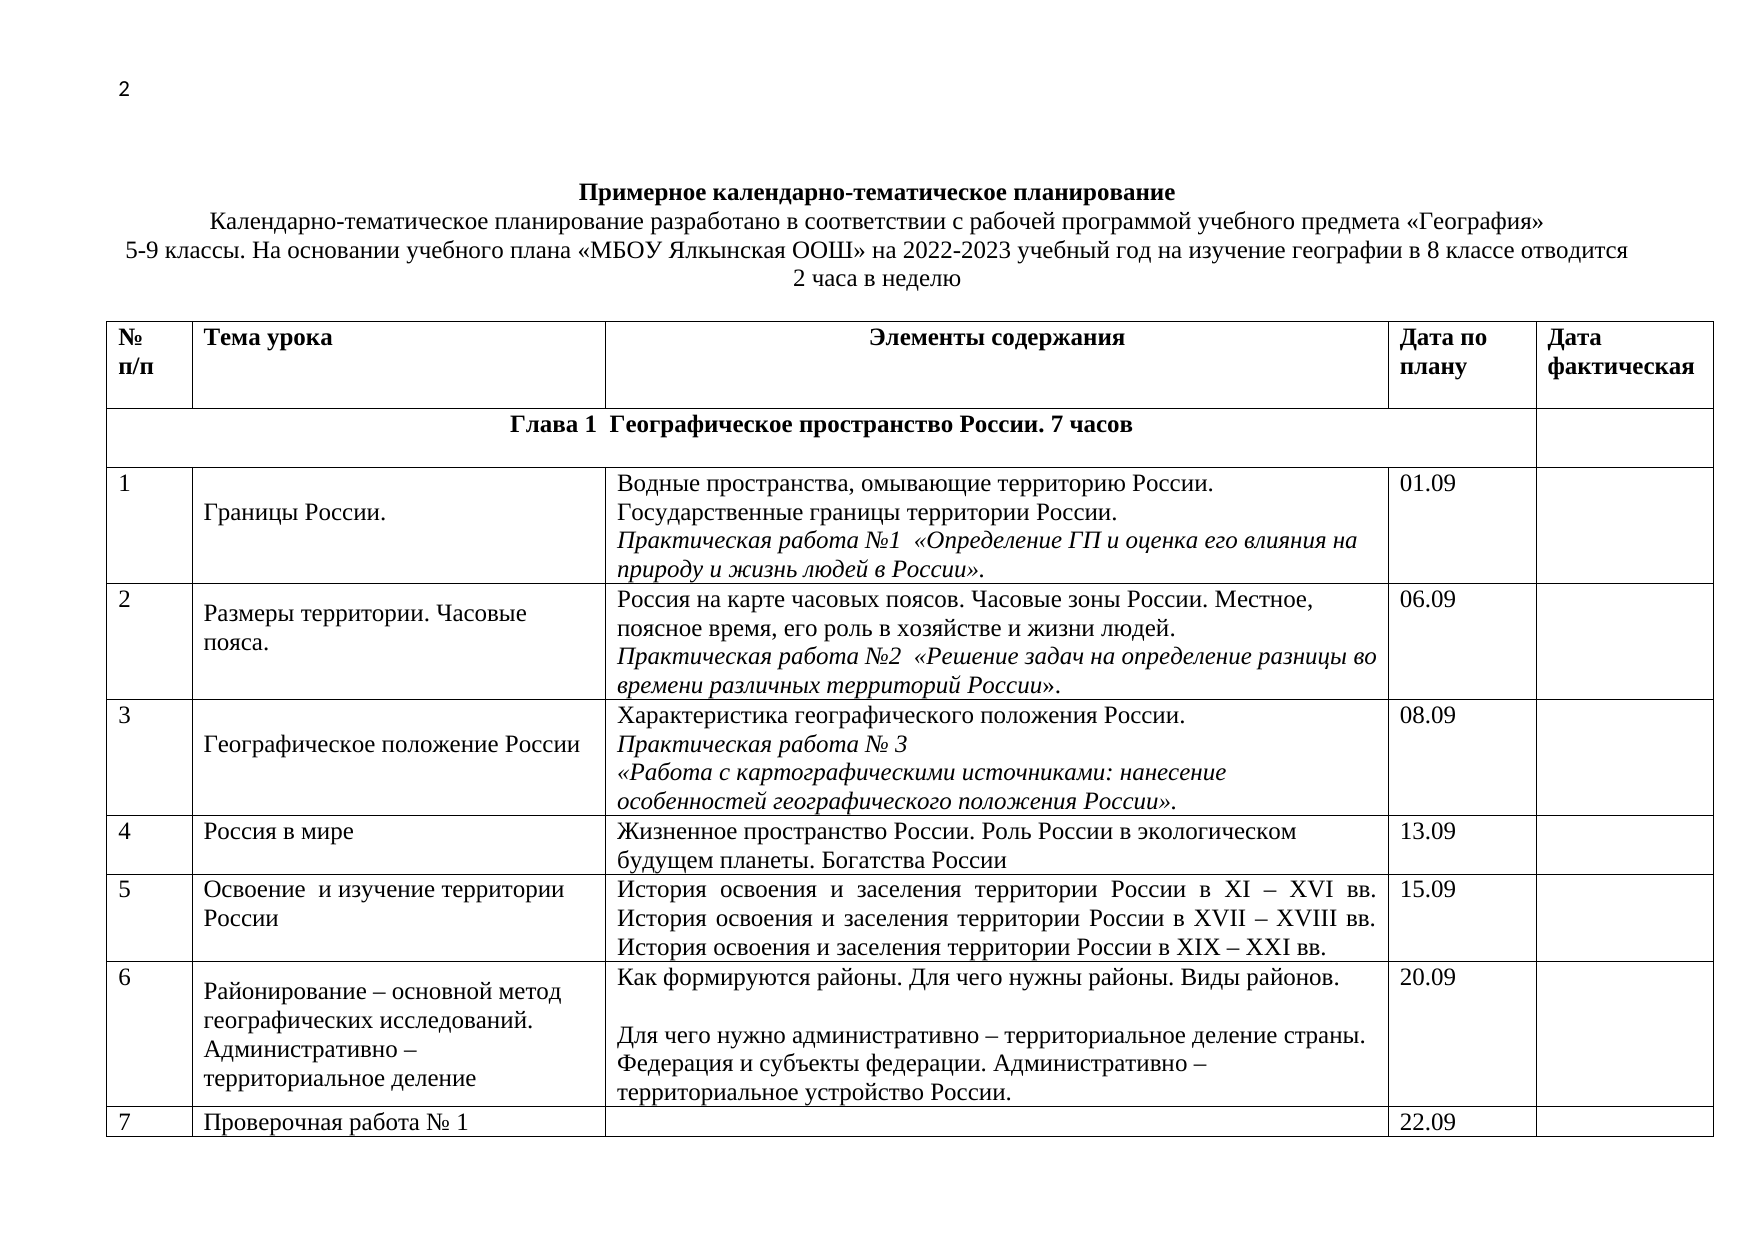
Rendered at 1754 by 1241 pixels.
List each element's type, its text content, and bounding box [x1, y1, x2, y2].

table_cell Границы России. [193, 468, 605, 583]
table_cell [1537, 700, 1713, 815]
table_cell 22.09 [1389, 1107, 1536, 1136]
table_cell [606, 1107, 1388, 1136]
table_cell Россия в мире [193, 816, 605, 873]
text 5-9 классы. На основании учебного плана «МБОУ Ялкынская ООШ» на 2022-2023 учебный год на изучение географии в 8 классе отводится 2 часа в неделю [118, 235, 1636, 292]
table_cell 06.09 [1389, 584, 1536, 699]
table_cell [1537, 875, 1713, 961]
table_cell [1537, 409, 1713, 467]
table_cell 1 [107, 468, 192, 583]
table_cell 2 [107, 584, 192, 699]
table_header Дата фактическая [1537, 322, 1713, 408]
table_cell 15.09 [1389, 875, 1536, 961]
table_cell [1537, 816, 1713, 873]
table_cell [1537, 468, 1713, 583]
table_cell [1537, 1107, 1713, 1136]
table_cell 5 [107, 875, 192, 961]
text Календарно-тематическое планирование разработано в соответствии с рабочей программой учебного предмета «География» [118, 206, 1636, 235]
table_cell 08.09 [1389, 700, 1536, 815]
table_cell Географическое положение России [193, 700, 605, 815]
table_header Тема урока [193, 322, 605, 408]
table_cell 13.09 [1389, 816, 1536, 873]
table_cell [1537, 584, 1713, 699]
table_cell Характеристика географического положения России. Практическая работа № 3 «Работа с картографическими источниками: нанесение особенностей географического положения России». [606, 700, 1388, 815]
table_cell 4 [107, 816, 192, 873]
table_cell Освоение и изучение территории России [193, 875, 605, 961]
table_cell История освоения и заселения территории России в XI – XVI вв. История освоения и заселения территории России в XVII – XVIII вв. История освоения и заселения территории России в XIX – XXI вв. [606, 875, 1388, 961]
table_header № п/п [107, 322, 192, 408]
text Примерное календарно-тематическое планирование [118, 177, 1636, 206]
table_cell Водные пространства, омывающие территорию России. Государственные границы территории России. Практическая работа №1 «Определение ГП и оценка его влияния на природу и жизнь людей в России». [606, 468, 1388, 583]
table_cell Глава 1 Географическое пространство России. 7 часов [107, 409, 1536, 467]
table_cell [193, 1107, 605, 1136]
table_cell Размеры территории. Часовые пояса. [193, 584, 605, 699]
table_header Дата по плану [1389, 322, 1536, 408]
table_cell 01.09 [1389, 468, 1536, 583]
table_cell 6 [107, 962, 192, 1106]
table_cell Россия на карте часовых поясов. Часовые зоны России. Местное, поясное время, его роль в хозяйстве и жизни людей. Практическая работа №2 «Решение задач на определение разницы во времени различных территорий России». [606, 584, 1388, 699]
table_cell 20.09 [1389, 962, 1536, 1106]
table_cell 7 [107, 1107, 192, 1136]
table_cell 3 [107, 700, 192, 815]
table_cell Жизненное пространство России. Роль России в экологическом будущем планеты. Богатства России [606, 816, 1388, 873]
table_header Элементы содержания [606, 322, 1388, 408]
table_cell [1537, 962, 1713, 1106]
table_cell Районирование – основной метод географических исследований. Административно – территориальное деление [193, 962, 605, 1106]
table_cell Как формируются районы. Для чего нужны районы. Виды районов. Для чего нужно административно – территориальное деление страны. Федерация и субъекты федерации. Административно – территориальное устройство России. [606, 962, 1388, 1106]
